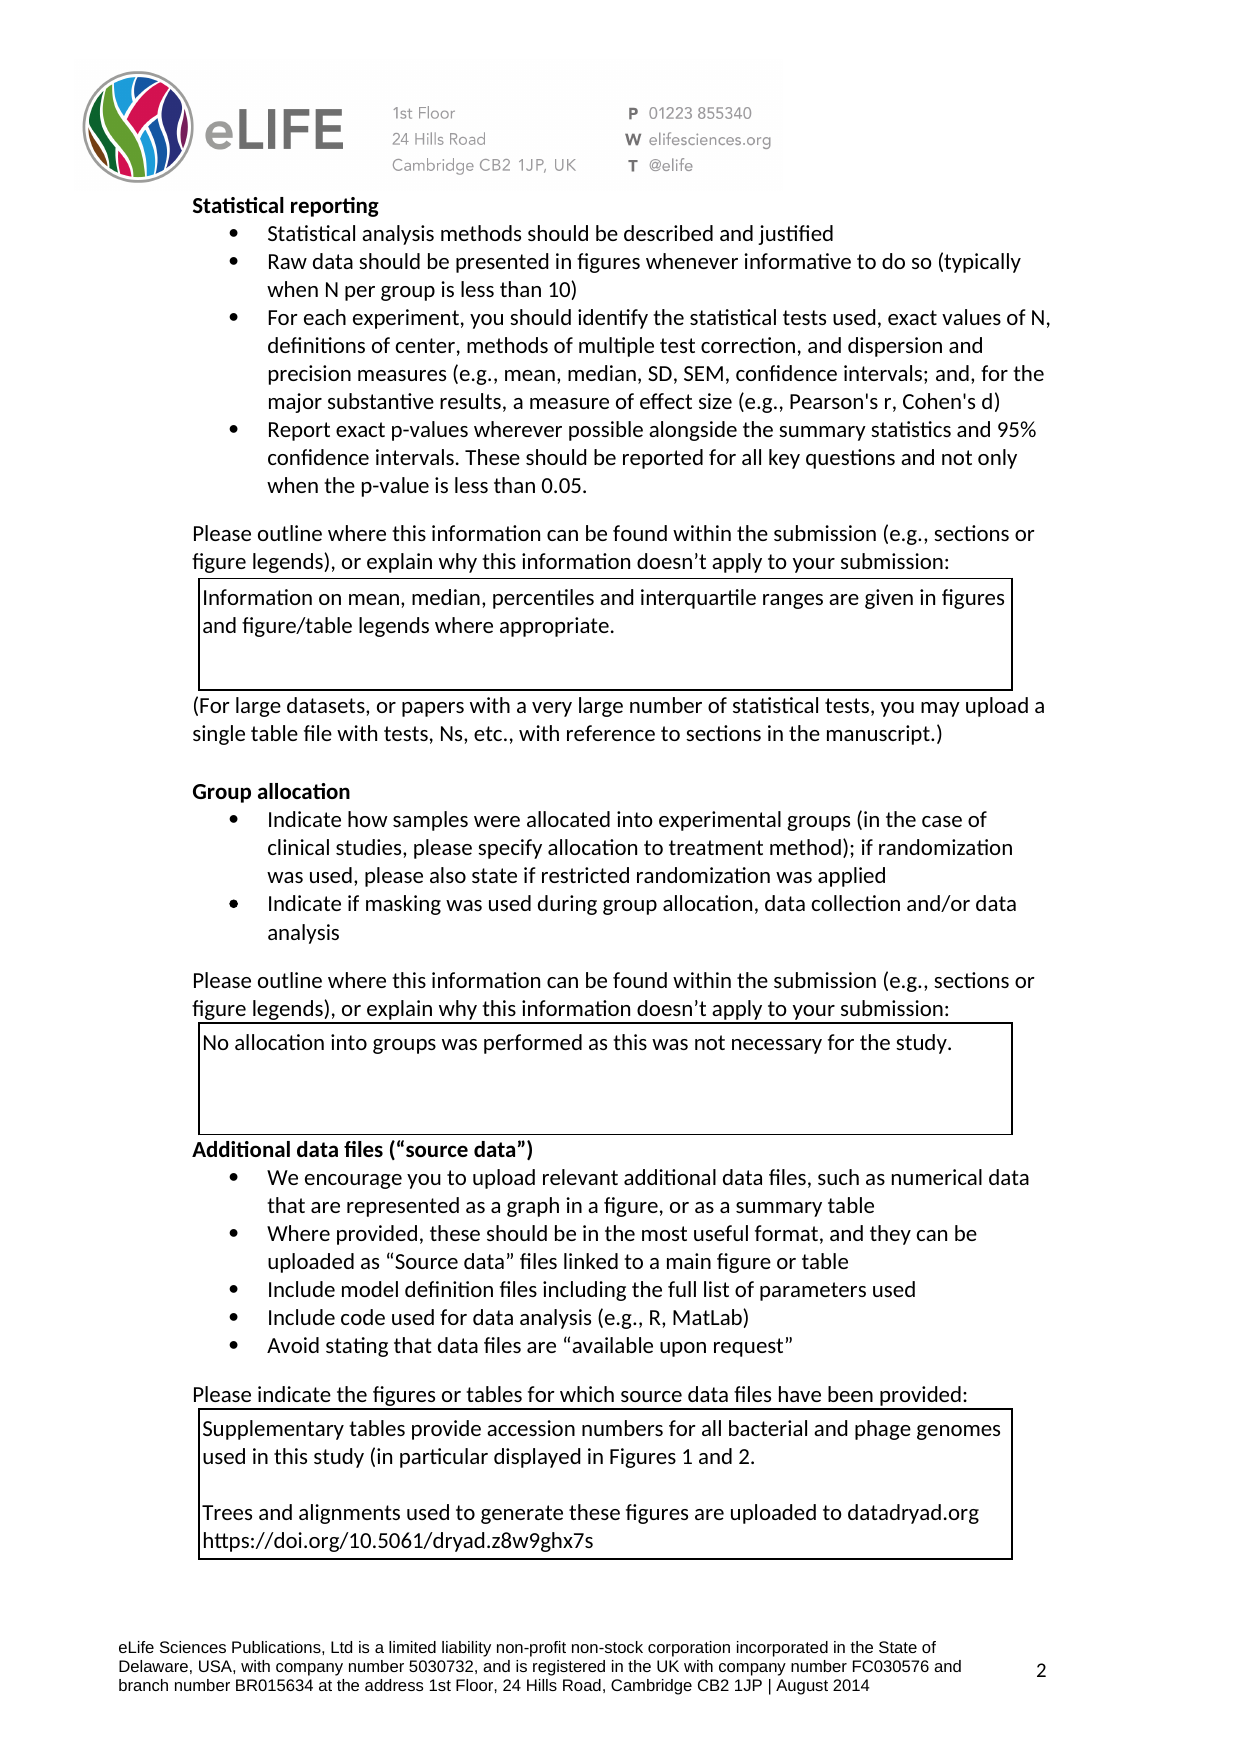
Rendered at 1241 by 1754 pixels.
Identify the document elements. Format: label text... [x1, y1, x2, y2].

list Indicate if masking was used during group allocation, data collection and/or data analysis [229, 889, 1053, 946]
text Statistical reporting [192, 191, 1053, 219]
list Where provided, these should be in the most useful format, and they can be uploaded as “Source data” files linked to a main figure or table [229, 1219, 1053, 1276]
list Statistical analysis methods should be described and justified [229, 219, 1053, 247]
list Include model definition files including the full list of parameters used [229, 1276, 1053, 1303]
list Include code used for data analysis (e.g., R, MatLab) [229, 1303, 1053, 1332]
text No allocation into groups was performed as this was not necessary for the study. [200, 1026, 1011, 1058]
text Trees and alignments used to generate these figures are uploaded to datadryad.org https://doi.org/10.5061/dryad.z8w9ghx7s [200, 1498, 1011, 1556]
list Raw data should be presented in figures whenever informative to do so (typically when N per group is less than 10) [229, 247, 1053, 303]
text Information on mean, median, percentiles and interquartile ranges are given in figures and figure/table legends where appropriate. [200, 581, 1011, 641]
list We encourage you to upload relevant additional data files, such as numerical data that are represented as a graph in a figure, or as a summary table [229, 1163, 1053, 1219]
text Additional data files (“source data”) [192, 1052, 1053, 1163]
text Please indicate the figures or tables for which source data files have been provided: [192, 1380, 1053, 1408]
text (For large datasets, or papers with a very large number of statistical tests, you may upload a single table file with tests, Ns, etc., with reference to sections in the manuscript.) [192, 603, 1053, 747]
text Group allocation [192, 777, 1053, 806]
list Indicate how samples were allocated into experimental groups (in the case of clinical studies, please specify allocation to treatment method); if randomization was used, please also state if restricted randomization was applied [229, 806, 1053, 889]
list Avoid stating that data files are “available upon request” [229, 1332, 1053, 1359]
picture [73, 59, 784, 191]
text Supplementary tables provide accession numbers for all bacterial and phage genomes used in this study (in particular displayed in Figures 1 and 2. [200, 1412, 1011, 1470]
list Report exact p-values wherever possible alongside the summary statistics and 95% confidence intervals. These should be reported for all key questions and not only when the p-value is less than 0.05. [229, 415, 1053, 499]
list For each experiment, you should identify the statistical tests used, exact values of N, definitions of center, methods of multiple test correction, and dispersion and precision measures (e.g., mean, median, SD, SEM, confidence intervals; and, for the major substantive results, a measure of effect size (e.g., Pearson's r, Cohen's d) [229, 303, 1053, 415]
